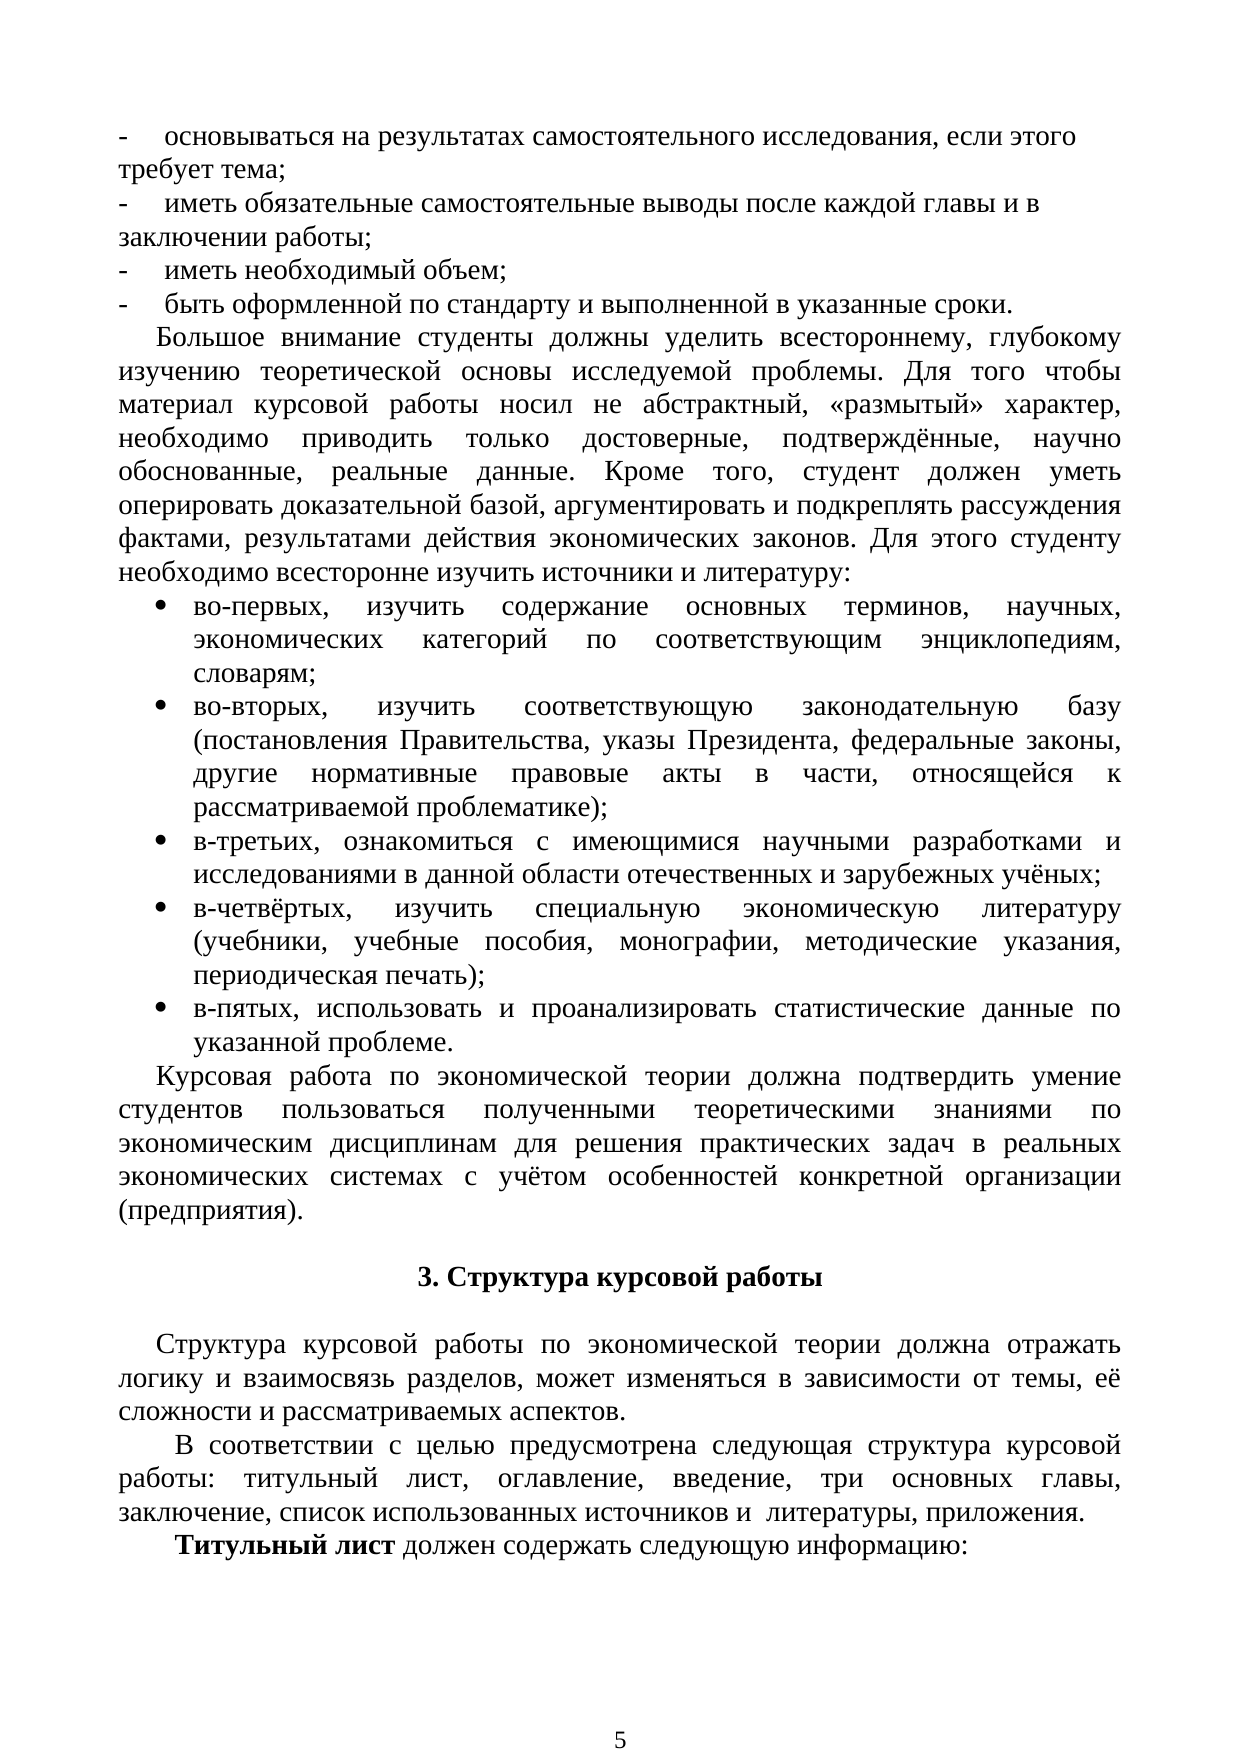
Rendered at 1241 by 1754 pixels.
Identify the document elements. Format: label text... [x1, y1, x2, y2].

list в-третьих, ознакомиться с имеющимися научными разработками и исследованиями в данной области отечественных и зарубежных учёных; [156, 823, 1122, 890]
list во-первых, изучить содержание основных терминов, научных, экономических категорий по соответствующим энциклопедиям, словарям; [156, 588, 1122, 688]
list в-четвёртых, изучить специальную экономическую литературу (учебники, учебные пособия, монографии, методические указания, периодическая печать); [156, 890, 1122, 991]
text - иметь необходимый объем; [118, 252, 1122, 286]
text - иметь обязательные самостоятельные выводы после каждой главы и в заключении работы; [118, 185, 1122, 252]
text В соответствии с целью предусмотрена следующая структура курсовой работы: титульный лист, оглавление, введение, три основных главы, заключение, список использованных источников и литературы, приложения. [118, 1427, 1122, 1527]
text - быть оформленной по стандарту и выполненной в указанные сроки. [118, 286, 1122, 319]
subtitle 3. Структура курсовой работы [118, 1259, 1122, 1293]
list в-пятых, использовать и проанализировать статистические данные по указанной проблеме. [156, 991, 1122, 1058]
text Курсовая работа по экономической теории должна подтвердить умение студентов пользоваться полученными теоретическими знаниями по экономическим дисциплинам для решения практических задач в реальных экономических системах с учётом особенностей конкретной организации (предприятия). [118, 1058, 1122, 1226]
text Титульный лист должен содержать следующую информацию: [118, 1527, 1122, 1561]
text Структура курсовой работы по экономической теории должна отражать логику и взаимосвязь разделов, может изменяться в зависимости от темы, её сложности и рассматриваемых аспектов. [118, 1326, 1122, 1427]
text Большое внимание студенты должны уделить всестороннему, глубокому изучению теоретической основы исследуемой проблемы. Для того чтобы материал курсовой работы носил не абстрактный, «размытый» характер, необходимо приводить только достоверные, подтверждённые, научно обоснованные, реальные данные. Кроме того, студент должен уметь оперировать доказательной базой, аргументировать и подкреплять рассуждения фактами, результатами действия экономических законов. Для этого студенту необходимо всесторонне изучить источники и литературу: [118, 319, 1122, 588]
text - основываться на результатах самостоятельного исследования, если этого требует тема; [118, 118, 1122, 185]
list во-вторых, изучить соответствующую законодательную базу (постановления Правительства, указы Президента, федеральные законы, другие нормативные правовые акты в части, относящейся к рассматриваемой проблематике); [156, 688, 1122, 823]
